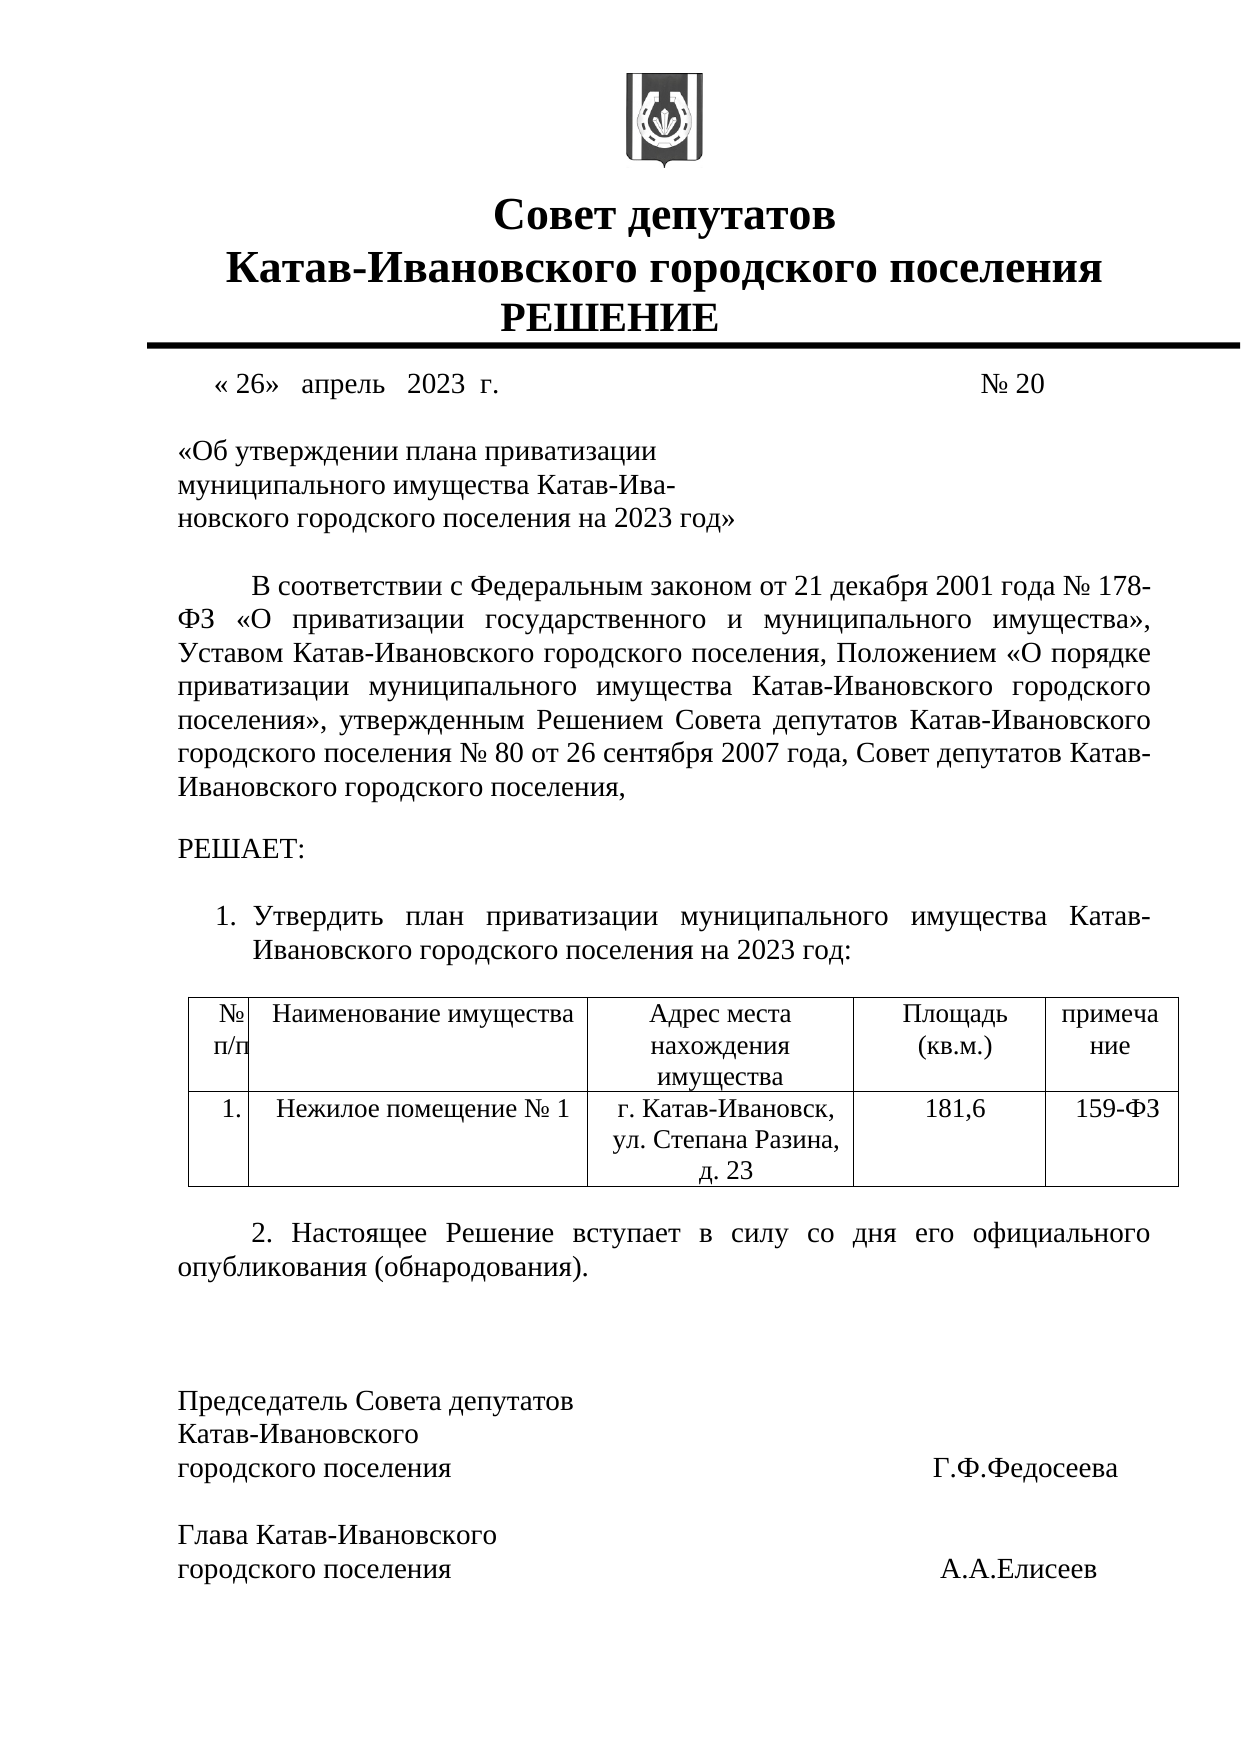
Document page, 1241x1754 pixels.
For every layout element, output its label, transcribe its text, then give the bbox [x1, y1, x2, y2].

table_header Наименование имущества [249, 998, 587, 1091]
table_header Площадь (кв.м.) [854, 998, 1045, 1091]
text В соответствии с Федеральным законом от 21 декабря 2001 года № 178-ФЗ «О приватизации государственного и муниципального имущества», Уставом Катав-Ивановского городского поселения, Положением «О порядке приватизации муниципального имущества Катав-Ивановского городского поселения», утвержденным Решением Совета депутатов Катав-Ивановского городского поселения № 80 от 26 сентября 2007 года, Совет депутатов Катав-Ивановского городского поселения, [177, 568, 1152, 802]
text новского городского поселения на 2023 год» [177, 501, 1152, 534]
picture [626, 73, 703, 168]
text Катав-Ивановского [177, 1417, 1196, 1450]
text 2. Настоящее Решение вступает в силу со дня его официального опубликования (обнародования). [177, 1215, 1152, 1282]
text Глава Катав-Ивановского [177, 1517, 1152, 1551]
text «Об утверждении плана приватизации [177, 433, 1152, 467]
table_cell 181,6 [854, 1092, 1045, 1186]
table_cell 159-ФЗ [1046, 1092, 1178, 1186]
text РЕШЕНИЕ [177, 292, 1152, 340]
table_cell 1. [189, 1092, 248, 1186]
table_header Адрес места нахождения имущества [588, 998, 853, 1091]
text Председатель Совета депутатов [177, 1383, 1196, 1417]
table_cell Нежилое помещение № 1 [249, 1092, 587, 1186]
text городского поселения Г.Ф.Федосеева [177, 1450, 1196, 1484]
table_cell г. Катав-Ивановск, ул. Степана Разина, д. 23 [588, 1092, 853, 1186]
list Утвердить план приватизации муниципального имущества Катав-Ивановского городского поселения на 2023 год: [215, 898, 1152, 965]
text муниципального имущества Катав-Ива- [177, 467, 1152, 501]
table_header № п/п [189, 998, 248, 1091]
table_header примечание [1046, 998, 1178, 1091]
text городского поселения А.А.Елисеев [177, 1551, 1152, 1584]
text « 26» апрель 2023 г. № 20 [177, 366, 1152, 400]
text Совет депутатов [177, 187, 1152, 239]
text Катав-Ивановского городского поселения [177, 239, 1152, 292]
text РЕШАЕТ: [177, 831, 1152, 865]
